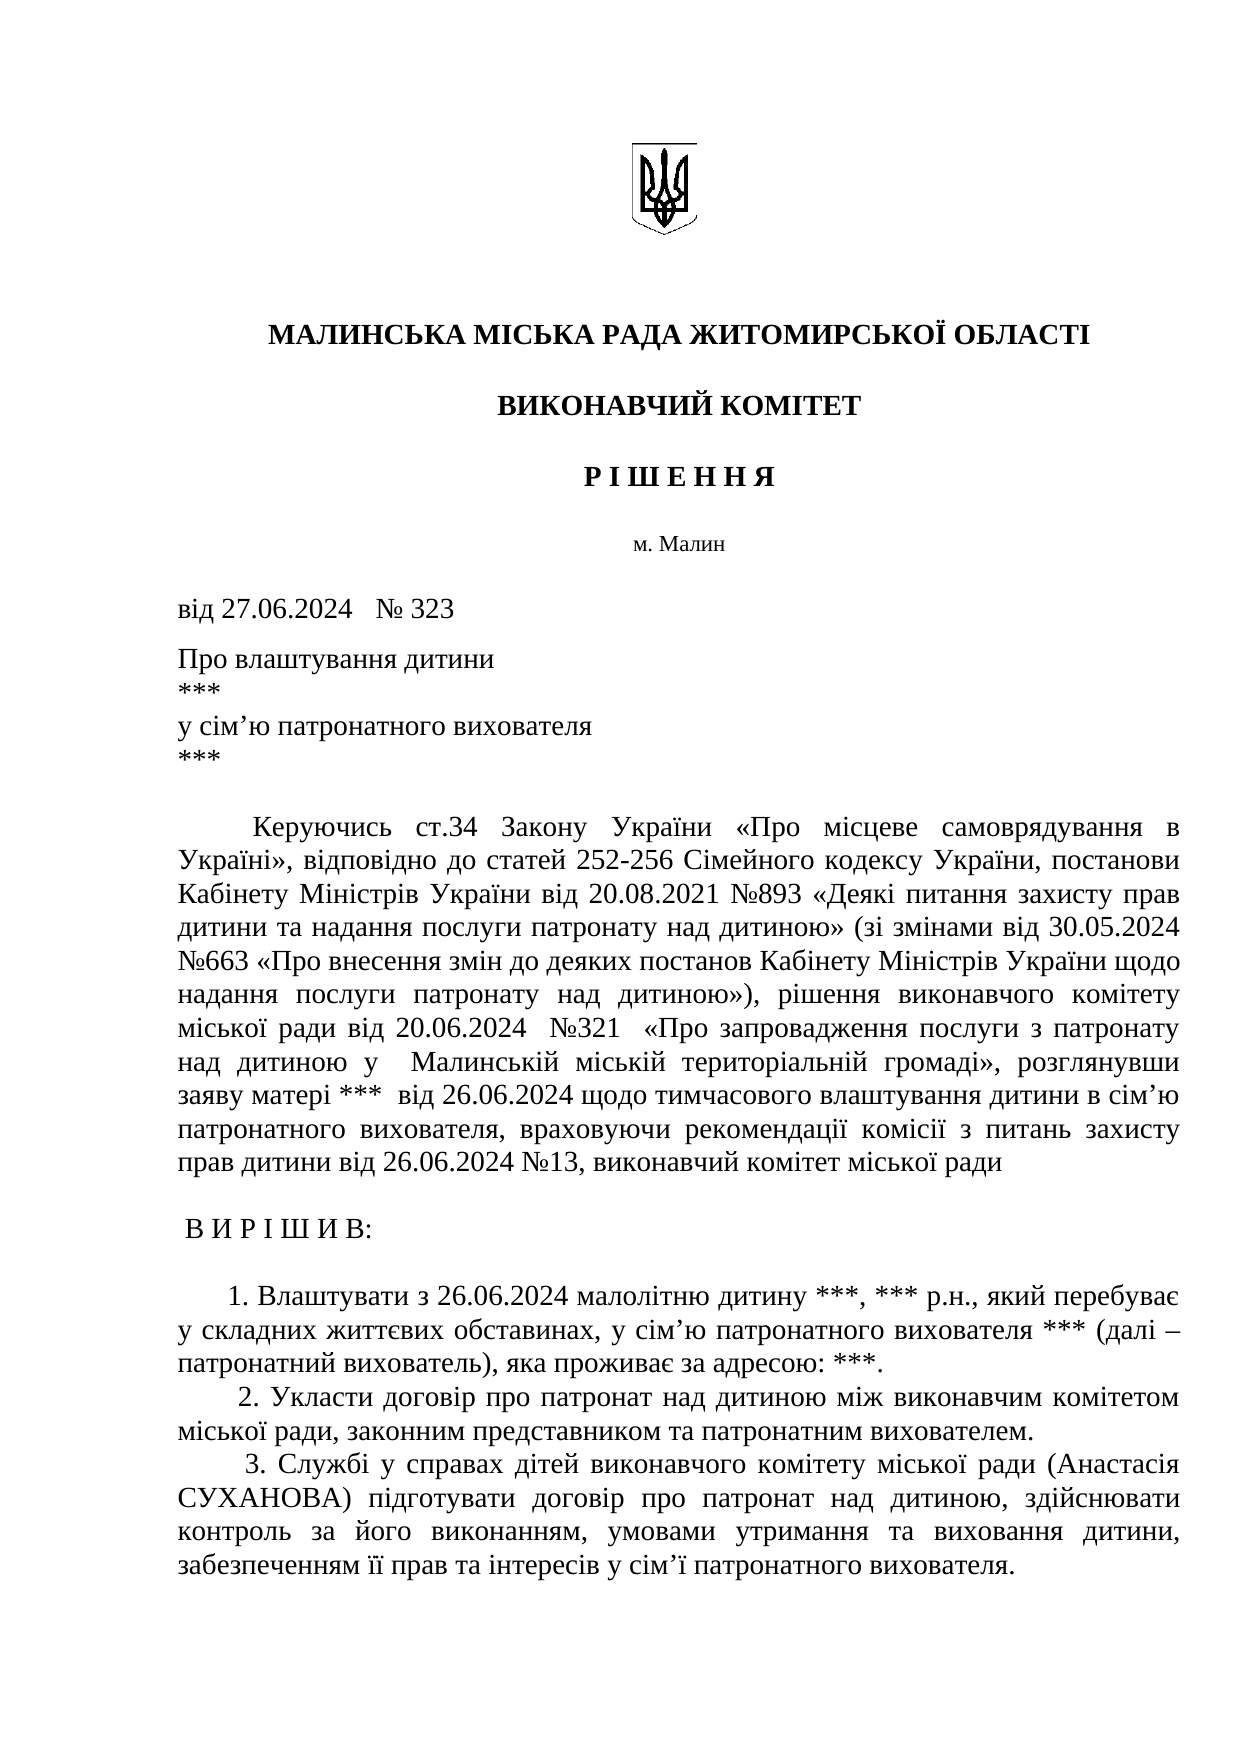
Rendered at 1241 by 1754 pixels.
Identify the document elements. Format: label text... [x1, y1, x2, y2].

text Р І Ш Е Н Н Я [177, 459, 1181, 493]
text ВИКОНАВЧИЙ КОМІТЕТ [177, 388, 1181, 422]
text В И Р І Ш И В: [177, 1211, 1181, 1245]
text Про влаштування дитини [177, 641, 650, 675]
picture [630, 142, 698, 236]
text 3. Службі у справах дітей виконавчого комітету міської ради (Анастасія СУХАНОВА) підготувати договір про патронат над дитиною, здійснювати контроль за його виконанням, умовами утримання та виховання дитини, забезпеченням її прав та інтересів у сім’ї патронатного вихователя. [177, 1446, 1181, 1580]
text *** [177, 742, 650, 775]
text Керуючись ст.34 Закону України «Про місцеве самоврядування в Україні», відповідно до статей 252-256 Сімейного кодексу України, постанови Кабінету Міністрів України від 20.08.2021 №893 «Деякі питання захисту прав дитини та надання послуги патронату над дитиною» (зі змінами від 30.05.2024 №663 «Про внесення змін до деяких постанов Кабінету Міністрів України щодо надання послуги патронату над дитиною»), рішення виконавчого комітету міської ради від 20.06.2024 №321 «Про запровадження послуги з патронату над дитиною у Малинській міській територіальній громаді», розглянувши заяву матері *** від 26.06.2024 щодо тимчасового влаштування дитини в сім’ю патронатного вихователя, враховуючи рекомендації комісії з питань захисту прав дитини від 26.06.2024 №13, виконавчий комітет міської ради [177, 809, 1181, 1178]
text м. Малин [177, 531, 1181, 557]
text *** [177, 675, 650, 708]
text МАЛИНСЬКА МІСЬКА РАДА ЖИТОМИРСЬКОЇ ОБЛАСТІ [177, 317, 1181, 351]
text 1. Влаштувати з 26.06.2024 малолітню дитину ***, *** р.н., який перебуває у складних життєвих обставинах, у сім’ю патронатного вихователя *** (далі – патронатний вихователь), яка проживає за адресою: ***. [177, 1278, 1181, 1379]
text від 27.06.2024 № 323 [177, 591, 1181, 624]
text у сім’ю патронатного вихователя [177, 708, 650, 742]
text 2. Укласти договір про патронат над дитиною між виконавчим комітетом міської ради, законним представником та патронатним вихователем. [177, 1379, 1181, 1446]
